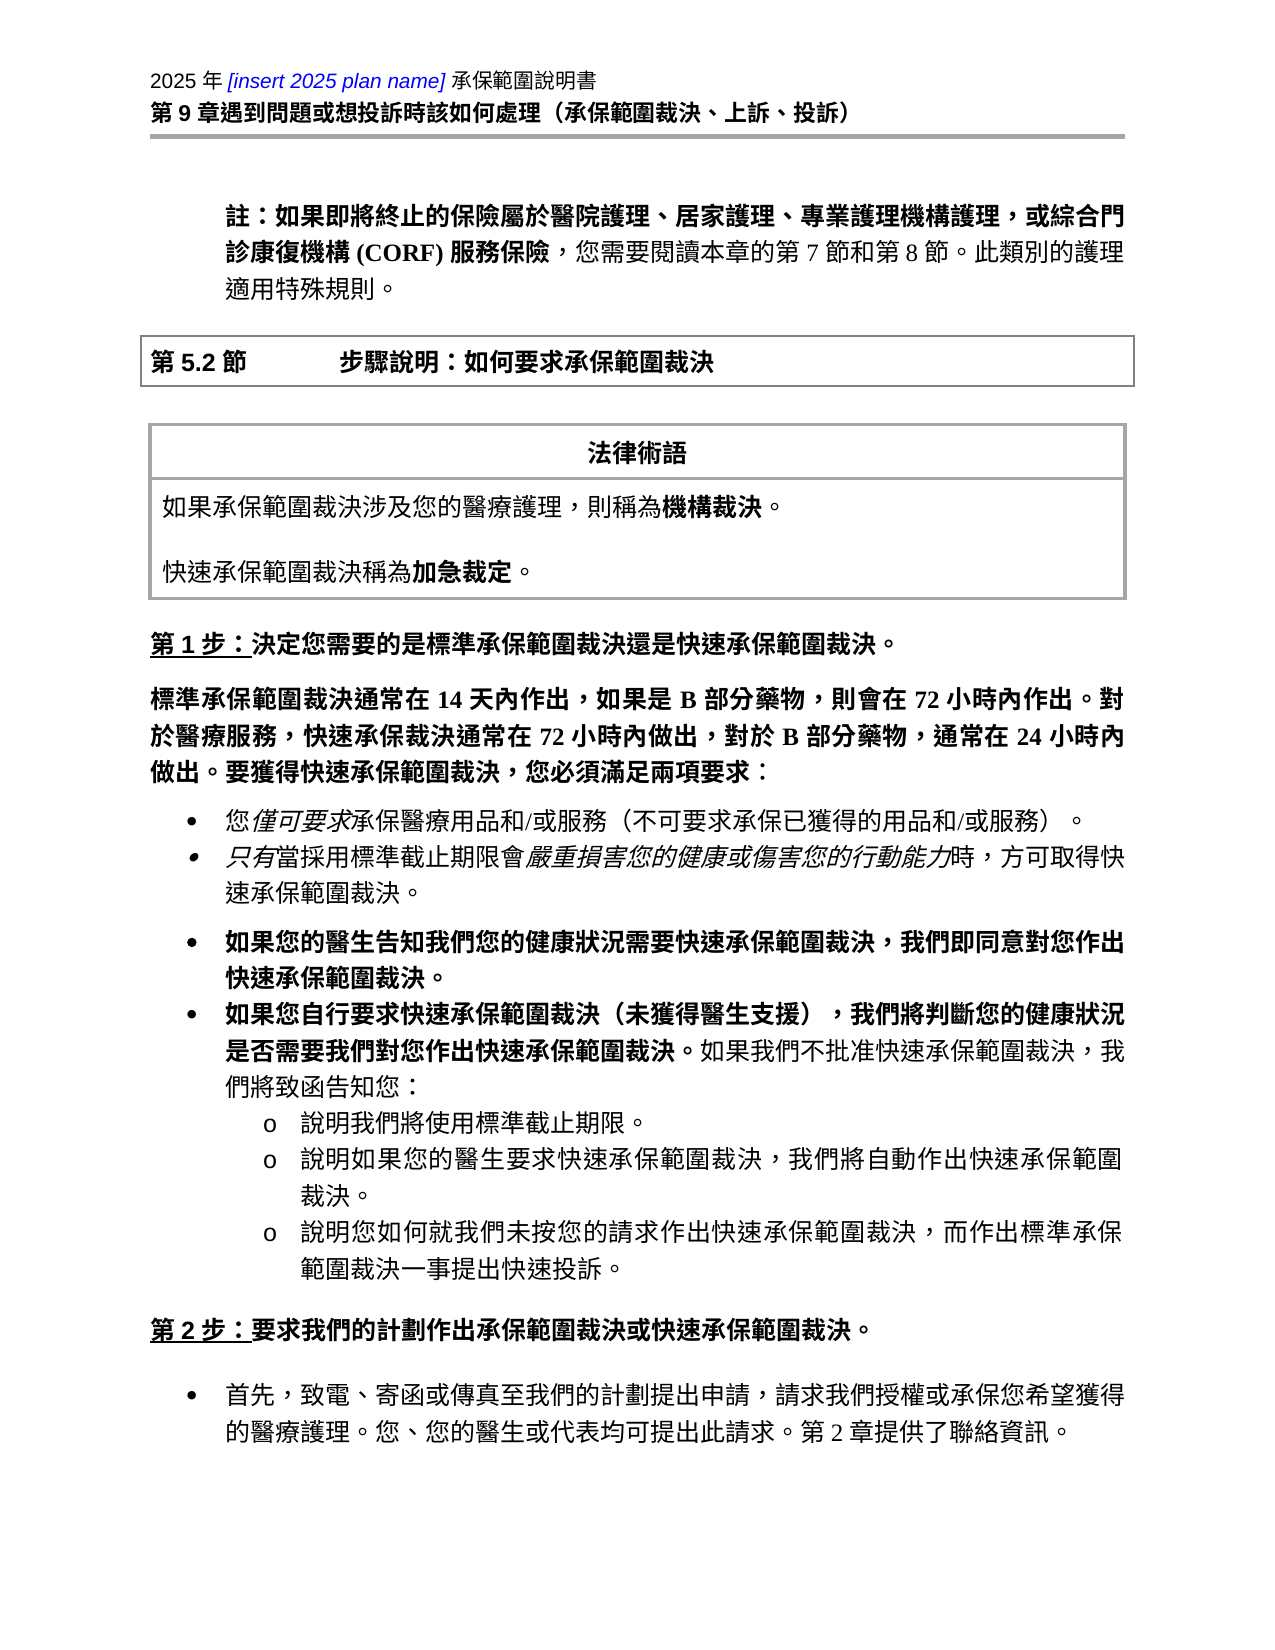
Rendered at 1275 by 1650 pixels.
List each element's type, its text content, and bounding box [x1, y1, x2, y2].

list 如果您自行要求快速承保範圍裁決（未獲得醫生支援），我們將判斷您的健康狀況是否需要我們對您作出快速承保範圍裁決。如果我們不批准快速承保範圍裁決，我們將致函告知您： [187, 995, 1125, 1103]
list 如果您的醫生告知我們您的健康狀況需要快速承保範圍裁決，我們即同意對您作出快速承保範圍裁決。 [187, 922, 1125, 995]
subtitle 第 1 步：決定您需要的是標準承保範圍裁決還是快速承保範圍裁決。 [150, 625, 1125, 661]
subtitle 第 2 步：要求我們的計劃作出承保範圍裁決或快速承保範圍裁決。 [150, 1310, 1125, 1347]
table_cell 如果承保範圍裁決涉及您的醫療護理，則稱為機構裁決。 快速承保範圍裁決稱為加急裁定。 [152, 480, 1123, 597]
text 註：如果即將終止的保險屬於醫院護理、居家護理、專業護理機構護理，或綜合門診康復機構 (CORF) 服務保險，您需要閱讀本章的第 7 節和第 8 節。此類別的護理適用特殊規則。 [225, 197, 1125, 305]
text 標準承保範圍裁決通常在 14 天內作出，如果是 B 部分藥物，則會在 72 小時內作出。對於醫療服務，快速承保裁決通常在 72 小時內做出，對於 B 部分藥物，通常在 24 小時內做出。要獲得快速承保範圍裁決，您必須滿足兩項要求︰ [150, 680, 1125, 788]
list 說明如果您的醫生要求快速承保範圍裁決，我們將自動作出快速承保範圍裁決。 [262, 1140, 1125, 1213]
list 您僅可要求承保醫療用品和/或服務（不可要求承保已獲得的用品和/或服務）。 [187, 801, 1125, 837]
list 說明您如何就我們未按您的請求作出快速承保範圍裁決，而作出標準承保範圍裁決一事提出快速投訴。 [262, 1213, 1125, 1285]
list 只有當採用標準截止期限會嚴重損害您的健康或傷害您的行動能力時，方可取得快速承保範圍裁決。 [187, 837, 1125, 910]
list 首先，致電、寄函或傳真至我們的計劃提出申請，請求我們授權或承保您希望獲得的醫療護理。您、您的醫生或代表均可提出此請求。第 2 章提供了聯絡資訊。 [187, 1376, 1125, 1448]
list 說明我們將使用標準截止期限。 [262, 1103, 1125, 1140]
subtitle 第 5.2 節 步驟說明：如何要求承保範圍裁決 [142, 337, 1133, 385]
table_header 法律術語 [152, 426, 1123, 477]
